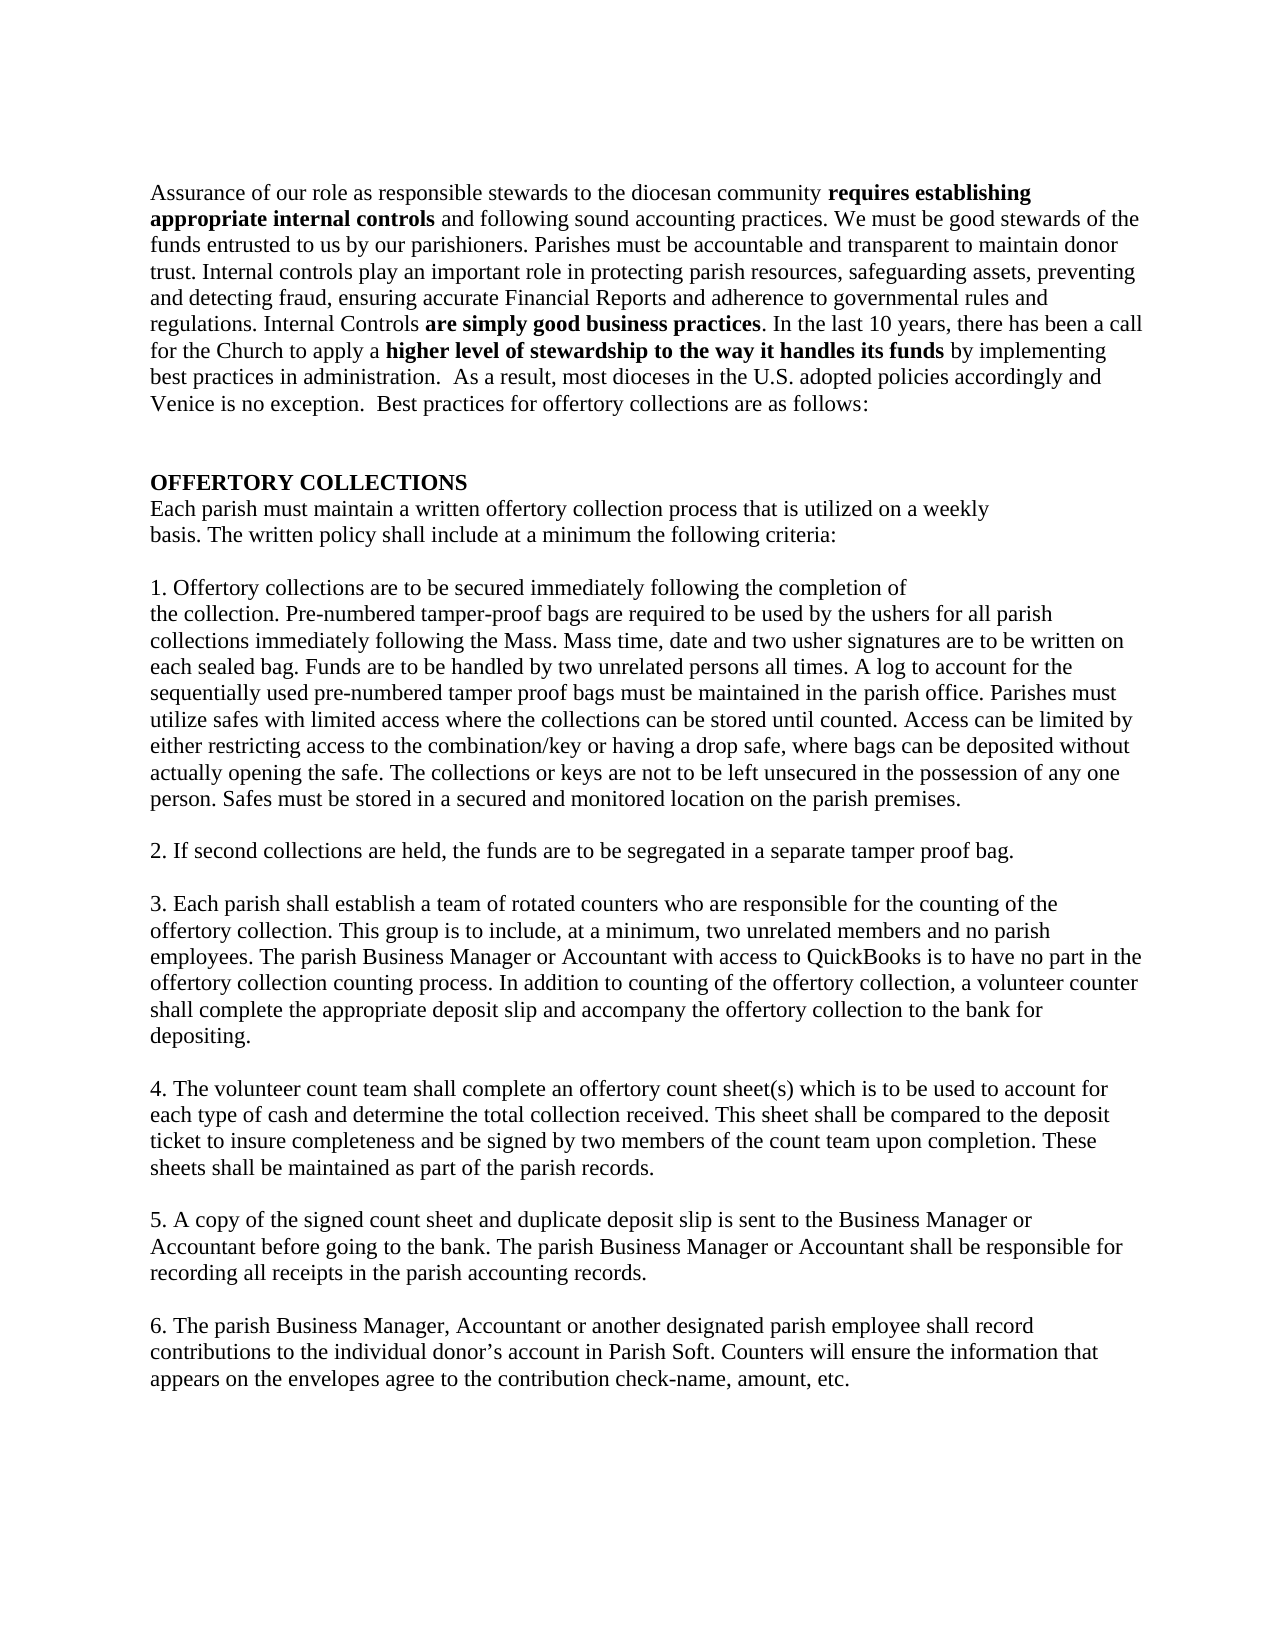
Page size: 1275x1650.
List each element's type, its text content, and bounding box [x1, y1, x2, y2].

text 6. The parish Business Manager, Accountant or another designated parish employee shall record contributions to the individual donor’s account in Parish Soft. Counters will ensure the information that appears on the envelopes agree to the contribution check-name, amount, etc. [150, 1312, 1144, 1391]
text 4. The volunteer count team shall complete an offertory count sheet(s) which is to be used to account for each type of cash and determine the total collection received. This sheet shall be compared to the deposit ticket to insure completeness and be signed by two members of the count team upon completion. These sheets shall be maintained as part of the parish records. [150, 1075, 1144, 1180]
text OFFERTORY COLLECTIONS [150, 469, 1144, 495]
text 5. A copy of the signed count sheet and duplicate deposit slip is sent to the Business Manager or Accountant before going to the bank. The parish Business Manager or Accountant shall be responsible for recording all receipts in the parish accounting records. [150, 1207, 1144, 1286]
text Each parish must maintain a written offertory collection process that is utilized on a weekly [150, 495, 1144, 521]
text 2. If second collections are held, the funds are to be segregated in a separate tamper proof bag. [150, 838, 1144, 864]
text Assurance of our role as responsible stewards to the diocesan community requires establishing appropriate internal controls and following sound accounting practices. We must be good stewards of the funds entrusted to us by our parishioners. Parishes must be accountable and transparent to maintain donor trust. Internal controls play an important role in protecting parish resources, safeguarding assets, preventing and detecting fraud, ensuring accurate Financial Reports and adherence to governmental rules and regulations. Internal Controls are simply good business practices. In the last 10 years, there has been a call for the Church to apply a higher level of stewardship to the way it handles its funds by implementing best practices in administration. As a result, most dioceses in the U.S. adopted policies accordingly and Venice is no exception. Best practices for offertory collections are as follows: [150, 179, 1144, 416]
text the collection. Pre-numbered tamper-proof bags are required to be used by the ushers for all parish collections immediately following the Mass. Mass time, date and two usher signatures are to be written on each sealed bag. Funds are to be handled by two unrelated persons all times. A log to account for the sequentially used pre-numbered tamper proof bags must be maintained in the parish office. Parishes must utilize safes with limited access where the collections can be stored until counted. Access can be limited by either restricting access to the combination/key or having a drop safe, where bags can be deposited without actually opening the safe. The collections or keys are not to be left unsecured in the possession of any one person. Safes must be stored in a secured and monitored location on the parish premises. [150, 600, 1144, 811]
text basis. The written policy shall include at a minimum the following criteria: [150, 521, 1144, 548]
text 3. Each parish shall establish a team of rotated counters who are responsible for the counting of the offertory collection. This group is to include, at a minimum, two unrelated members and no parish employees. The parish Business Manager or Accountant with access to QuickBooks is to have no part in the offertory collection counting process. In addition to counting of the offertory collection, a volunteer counter shall complete the appropriate deposit slip and accompany the offertory collection to the bank for depositing. [150, 890, 1144, 1048]
text 1. Offertory collections are to be secured immediately following the completion of [150, 574, 1144, 600]
